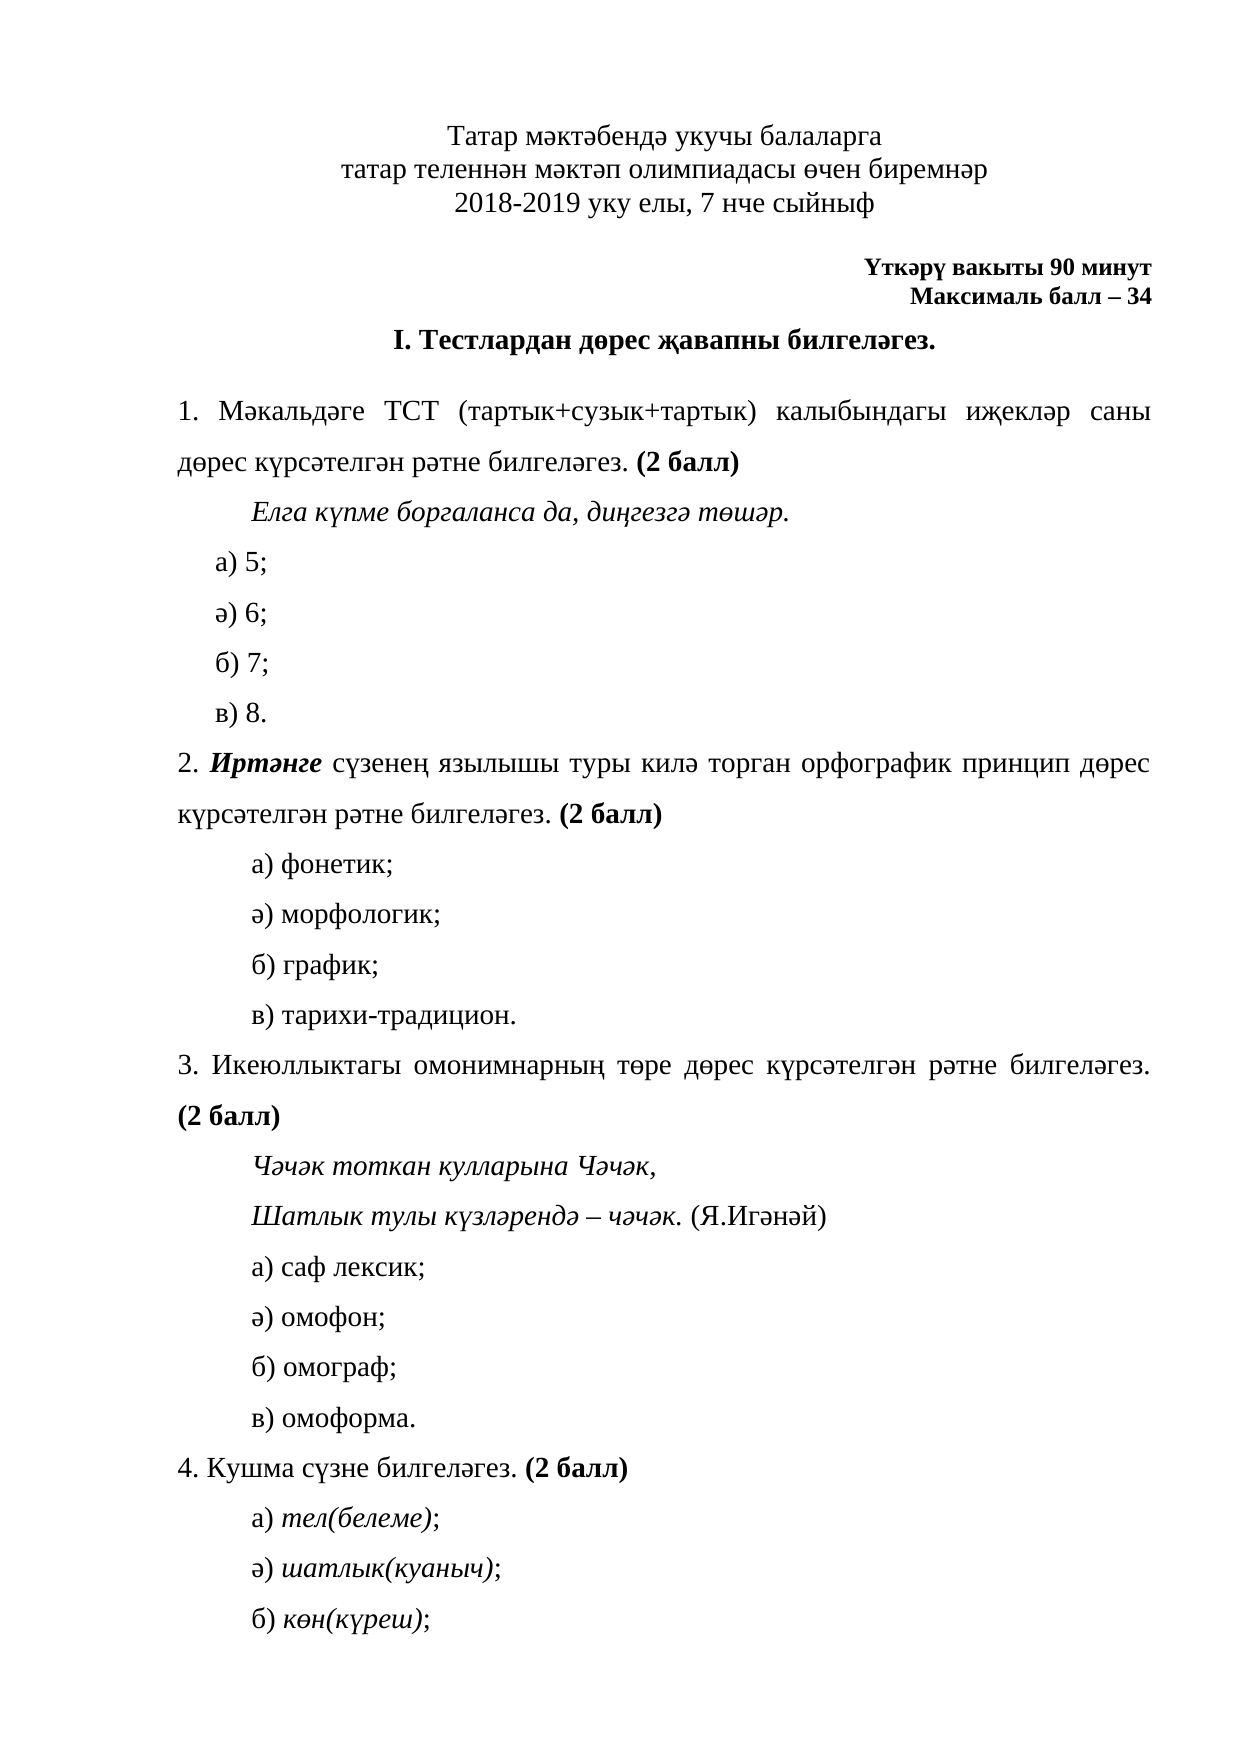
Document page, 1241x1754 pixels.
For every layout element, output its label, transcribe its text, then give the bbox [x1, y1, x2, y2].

text а) саф лексик; [177, 1249, 1152, 1282]
text 3. Икеюллыктагы омонимнарның төре дөрес күрсәтелгән рәтне билгеләгез. (2 балл) [177, 1047, 1152, 1131]
text а) 5; [177, 544, 1152, 578]
text 1. Мәкальдәге ТСТ (тартык+сузык+тартык) калыбындагы иҗекләр саны дөрес күрсәтелгән рәтне билгеләгез. (2 балл) [177, 393, 1152, 477]
text ә) морфологик; [177, 897, 1152, 930]
text б) график; [177, 947, 1152, 980]
text а) фонетик; [177, 846, 1152, 880]
text Үткәрү вакыты 90 минут [177, 252, 1152, 281]
text в) тарихи-традицион. [177, 997, 1152, 1031]
text 2018-2019 уку елы, 7 нче сыйныф [177, 185, 1152, 219]
text I. Тестлардан дөрес җавапны билгеләгез. [177, 322, 1152, 356]
text ә) 6; [177, 595, 1152, 628]
text Шатлык тулы күзләрендә – чәчәк. (Я.Игәнәй) [177, 1198, 1152, 1232]
text ә) шатлык(куаныч); [177, 1551, 1152, 1584]
text б) омограф; [177, 1349, 1152, 1383]
text Максималь балл – 34 [177, 281, 1152, 310]
text в) омоформа. [177, 1400, 1152, 1433]
text в) 8. [177, 695, 1152, 729]
text Елга күпме боргаланса да, диңгезгә төшәр. [177, 494, 1152, 528]
text 4. Кушма сүзне билгеләгез. (2 балл) [177, 1450, 1152, 1483]
text Чәчәк тоткан кулларына Чәчәк, [177, 1148, 1152, 1182]
text б) 7; [177, 645, 1152, 678]
text а) тел(белеме); [177, 1500, 1152, 1534]
text татар теленнән мәктәп олимпиадасы өчен биремнәр [177, 152, 1152, 185]
text Татар мәктәбендә укучы балаларга [177, 118, 1152, 152]
text 2. Иртәнге сүзенең язылышы туры килә торган орфографик принцип дөрес күрсәтелгән рәтне билгеләгез. (2 балл) [177, 746, 1152, 829]
text б) көн(күреш); [177, 1601, 1152, 1634]
text ә) омофон; [177, 1299, 1152, 1333]
